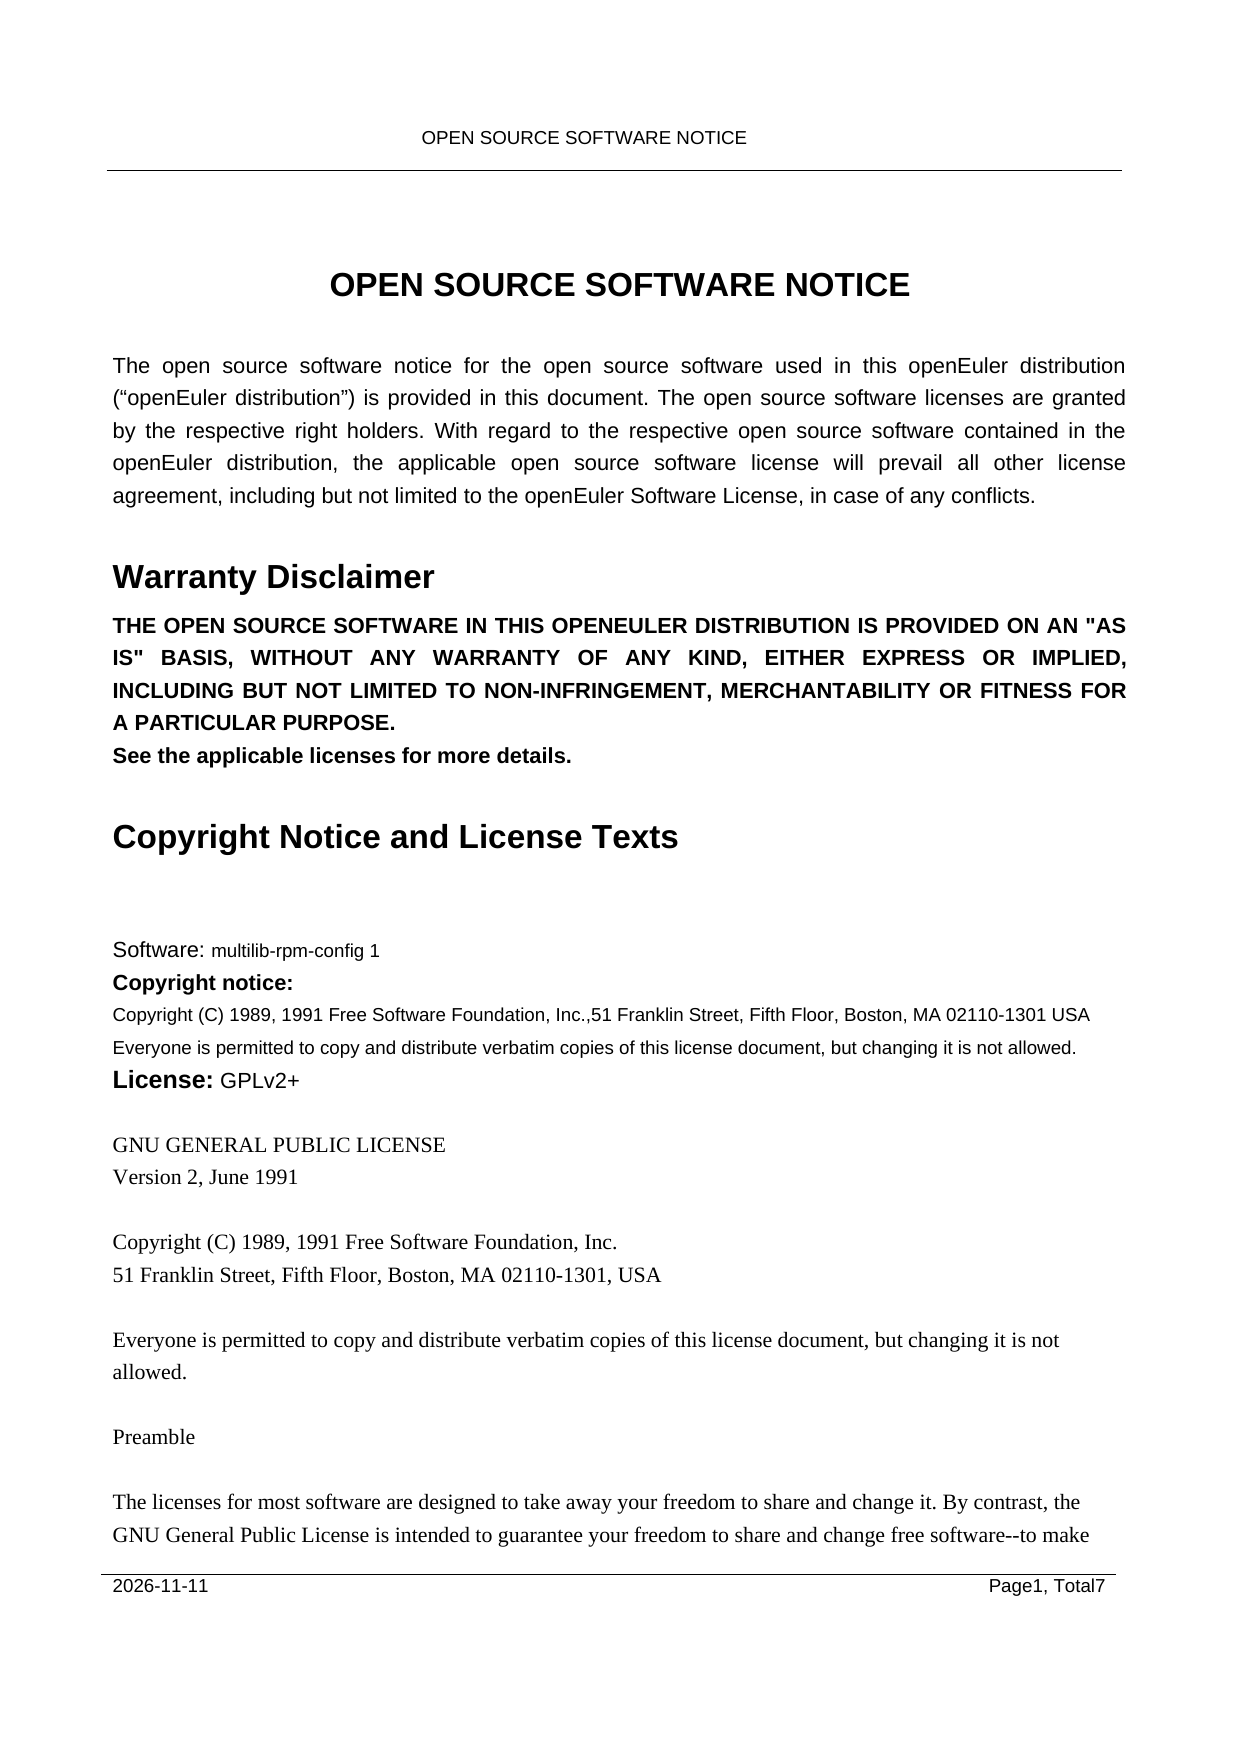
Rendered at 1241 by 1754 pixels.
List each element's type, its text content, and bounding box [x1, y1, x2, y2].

text THE OPEN SOURCE SOFTWARE IN THIS OPENEULER DISTRIBUTION IS PROVIDED ON AN "AS IS" BASIS, WITHOUT ANY WARRANTY OF ANY KIND, EITHER EXPRESS OR IMPLIED, INCLUDING BUT NOT LIMITED TO NON-INFRINGEMENT, MERCHANTABILITY OR FITNESS FOR A PARTICULAR PURPOSE. See the applicable licenses for more details. [112, 609, 1128, 771]
text The open source software notice for the open source software used in this openEuler distribution (“openEuler distribution”) is provided in this document. The open source software licenses are granted by the respective right holders. With regard to the respective open source software contained in the openEuler distribution, the applicable open source software license will prevail all other license agreement, including but not limited to the openEuler Software License, in case of any conflicts. [112, 349, 1128, 511]
text Copyright notice: [112, 966, 1128, 998]
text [112, 1063, 1128, 1551]
text Software: multilib-rpm-config 1 [112, 933, 1128, 966]
text Warranty Disclaimer [112, 544, 1128, 609]
text OPEN SOURCE SOFTWARE NOTICE [112, 251, 1128, 316]
text Copyright Notice and License Texts [112, 804, 1128, 869]
text Copyright (C) 1989, 1991 Free Software Foundation, Inc.,51 Franklin Street, Fifth Floor, Boston, MA 02110-1301 USA Everyone is permitted to copy and distribute verbatim copies of this license document, but changing it is not allowed. [112, 998, 1128, 1063]
